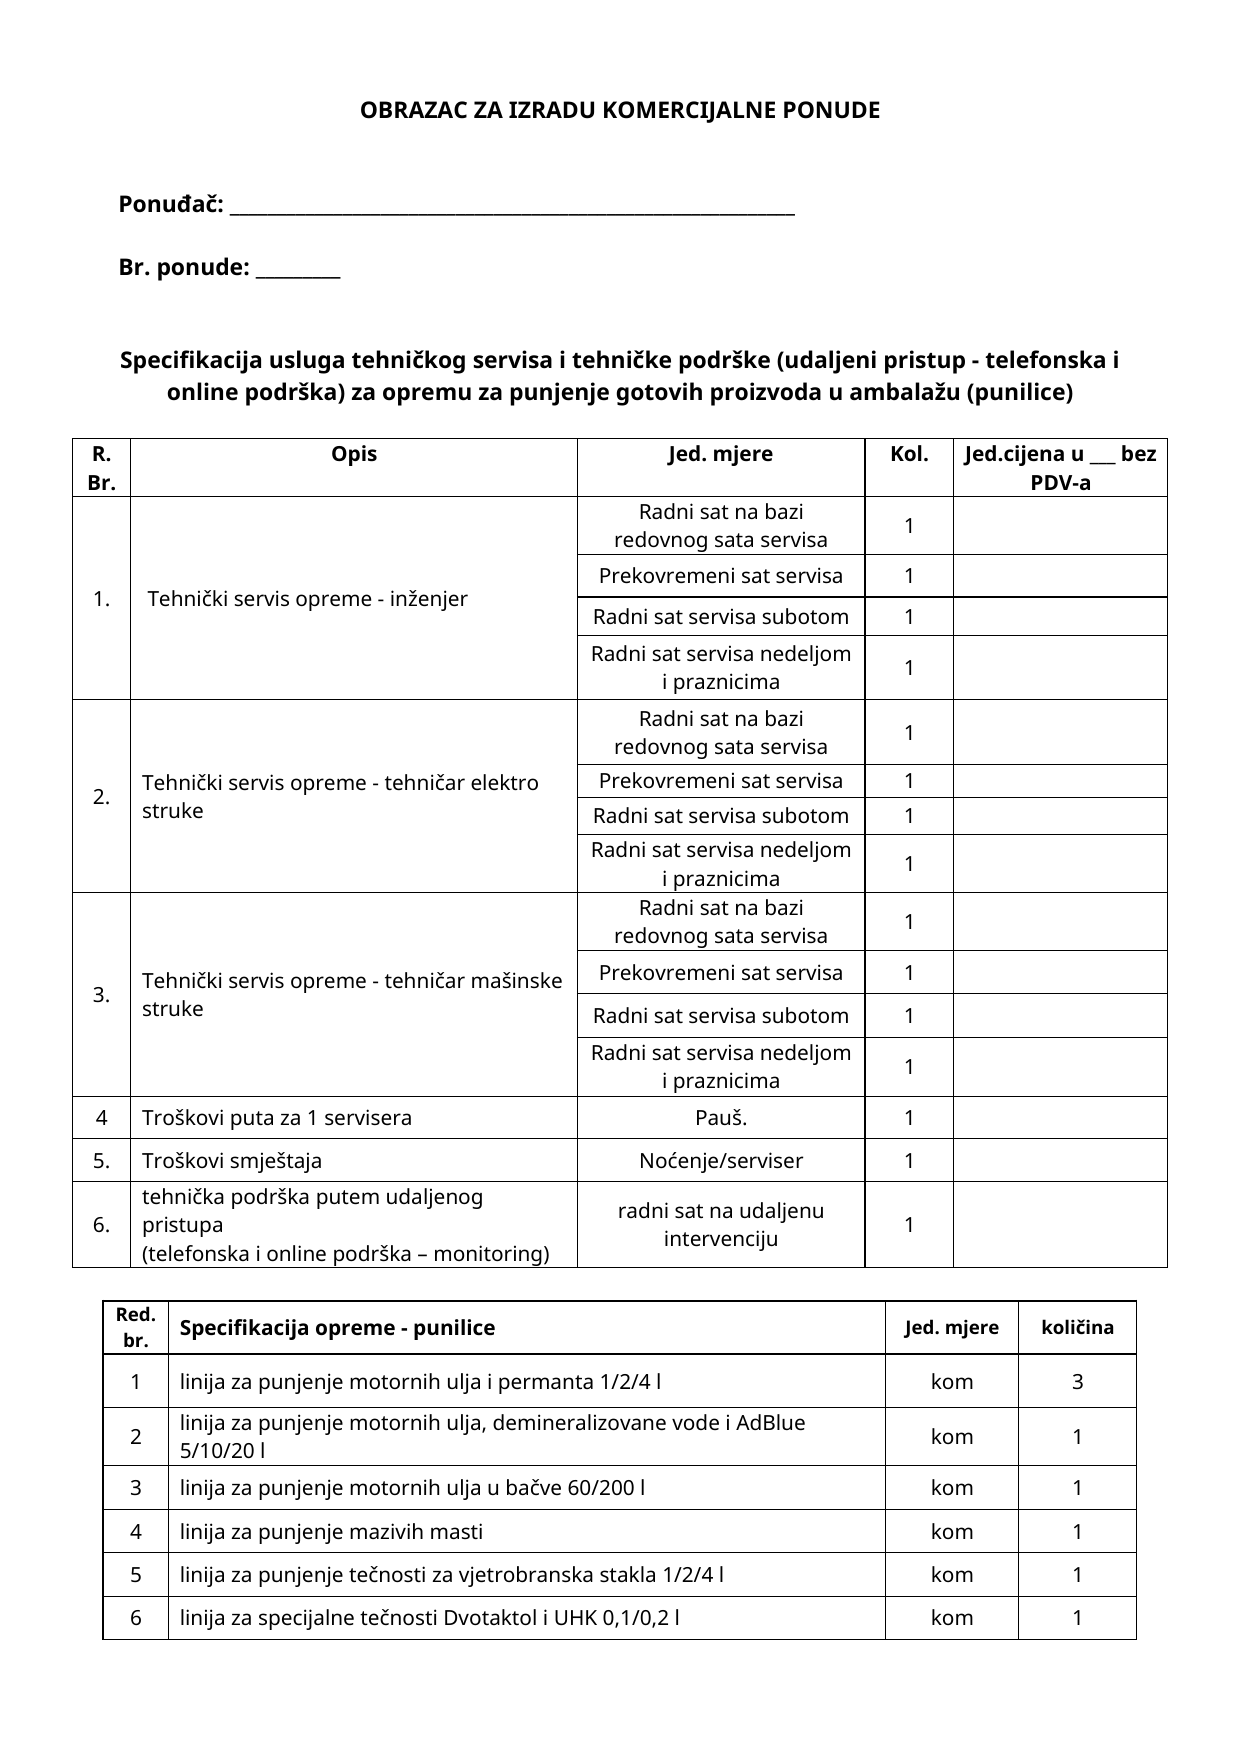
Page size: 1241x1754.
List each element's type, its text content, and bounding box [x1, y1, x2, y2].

table_cell 3. [73, 893, 130, 1096]
table_cell Radni sat servisa nedeljom i praznicima [578, 636, 864, 699]
text OBRAZAC ZA IZRADU KOMERCIJALNE PONUDE [118, 94, 1122, 126]
table_cell 3 [1019, 1355, 1136, 1407]
table_cell 1 [866, 497, 953, 554]
table_cell [954, 636, 1167, 699]
table_cell 1 [866, 951, 953, 993]
table_cell [954, 700, 1167, 764]
table_cell 1 [866, 1097, 953, 1138]
table_header Opis [131, 439, 577, 496]
table_cell kom [886, 1510, 1018, 1552]
table_cell 1 [866, 636, 953, 699]
table_header Jed. mjere [578, 439, 864, 496]
table_cell [954, 893, 1167, 950]
table_cell linija za punjenje mazivih masti [169, 1510, 885, 1552]
table_cell 1. [73, 497, 130, 699]
table_cell Prekovremeni sat servisa [578, 555, 864, 596]
text Ponuđač: ____________________________________________________________ [118, 188, 1122, 219]
table_cell tehnička podrška putem udaljenog pristupa (telefonska i online podrška – monitoring) [131, 1182, 577, 1267]
table_cell Tehnički servis opreme - tehničar elektro struke [131, 700, 577, 892]
table_cell 1 [1019, 1466, 1136, 1509]
table_header količina [1019, 1302, 1136, 1353]
table_cell radni sat na udaljenu intervenciju [578, 1182, 864, 1267]
table_cell Radni sat na bazi redovnog sata servisa [578, 700, 864, 764]
table_header Red. br. [104, 1302, 168, 1353]
table_cell kom [886, 1597, 1018, 1638]
table_cell 1 [866, 798, 953, 834]
table_cell 1 [1019, 1553, 1136, 1596]
table_cell [954, 994, 1167, 1037]
table_cell 6. [73, 1182, 130, 1267]
table_header Jed.cijena u ___ bez PDV-a [954, 439, 1167, 496]
table_cell 1 [866, 994, 953, 1037]
table_cell 1 [1019, 1408, 1136, 1465]
table_cell 1 [866, 893, 953, 950]
table_cell 1 [866, 1182, 953, 1267]
table_cell Radni sat servisa subotom [578, 598, 864, 635]
table_cell [954, 598, 1167, 635]
table_header R. Br. [73, 439, 130, 496]
table_cell [954, 798, 1167, 834]
table_header Kol. [866, 439, 953, 496]
table_cell Pauš. [578, 1097, 864, 1138]
table_cell [954, 1038, 1167, 1096]
table_cell 1 [866, 555, 953, 596]
table_cell 1 [866, 700, 953, 764]
table_cell 1 [1019, 1510, 1136, 1552]
table_cell 1 [1019, 1597, 1136, 1638]
table_cell Radni sat servisa subotom [578, 798, 864, 834]
table_cell linija za punjenje motornih ulja, demineralizovane vode i AdBlue 5/10/20 l [169, 1408, 885, 1465]
table_cell linija za specijalne tečnosti Dvotaktol i UHK 0,1/0,2 l [169, 1597, 885, 1638]
table_cell Radni sat servisa subotom [578, 994, 864, 1037]
table_cell linija za punjenje tečnosti za vjetrobranska stakla 1/2/4 l [169, 1553, 885, 1596]
table_cell [954, 1097, 1167, 1138]
table_cell Prekovremeni sat servisa [578, 765, 864, 797]
table_header Jed. mjere [886, 1302, 1018, 1353]
text Specifikacija usluga tehničkog servisa i tehničke podrške (udaljeni pristup - telefonska i online podrška) za opremu za punjenje gotovih proizvoda u ambalažu (punilice) [118, 344, 1122, 407]
table_cell Troškovi smještaja [131, 1139, 577, 1181]
table_cell Radni sat na bazi redovnog sata servisa [578, 893, 864, 950]
table_cell 1 [104, 1355, 168, 1407]
table_cell Radni sat servisa nedeljom i praznicima [578, 835, 864, 892]
table_cell Troškovi puta za 1 servisera [131, 1097, 577, 1138]
table_cell Tehnički servis opreme - tehničar mašinske struke [131, 893, 577, 1096]
text Br. ponude: _________ [118, 251, 1122, 282]
table_cell [954, 1139, 1167, 1181]
table_cell 1 [866, 1139, 953, 1181]
table_cell [954, 1182, 1167, 1267]
table_cell 1 [866, 835, 953, 892]
table_cell 4 [73, 1097, 130, 1138]
table_cell [954, 765, 1167, 797]
table_cell 5. [73, 1139, 130, 1181]
table_cell 1 [866, 765, 953, 797]
table_cell 5 [104, 1553, 168, 1596]
table_cell kom [886, 1466, 1018, 1509]
table_cell linija za punjenje motornih ulja i permanta 1/2/4 l [169, 1355, 885, 1407]
table_cell 2 [104, 1408, 168, 1465]
table_cell Prekovremeni sat servisa [578, 951, 864, 993]
table_cell kom [886, 1355, 1018, 1407]
table_cell 3 [104, 1466, 168, 1509]
table_cell 1 [866, 598, 953, 635]
table_header Specifikacija opreme - punilice [169, 1302, 885, 1353]
table_cell Radni sat na bazi redovnog sata servisa [578, 497, 864, 554]
table_cell kom [886, 1408, 1018, 1465]
table_cell linija za punjenje motornih ulja u bačve 60/200 l [169, 1466, 885, 1509]
table_cell [954, 951, 1167, 993]
table_cell [954, 555, 1167, 596]
table_cell Tehnički servis opreme - inženjer [131, 497, 577, 699]
table_cell Noćenje/serviser [578, 1139, 864, 1181]
table_cell Radni sat servisa nedeljom i praznicima [578, 1038, 864, 1096]
table_cell 1 [866, 1038, 953, 1096]
table_cell [954, 497, 1167, 554]
table_cell [954, 835, 1167, 892]
table_cell 6 [104, 1597, 168, 1638]
table_cell kom [886, 1553, 1018, 1596]
table_cell 2. [73, 700, 130, 892]
table_cell 4 [104, 1510, 168, 1552]
